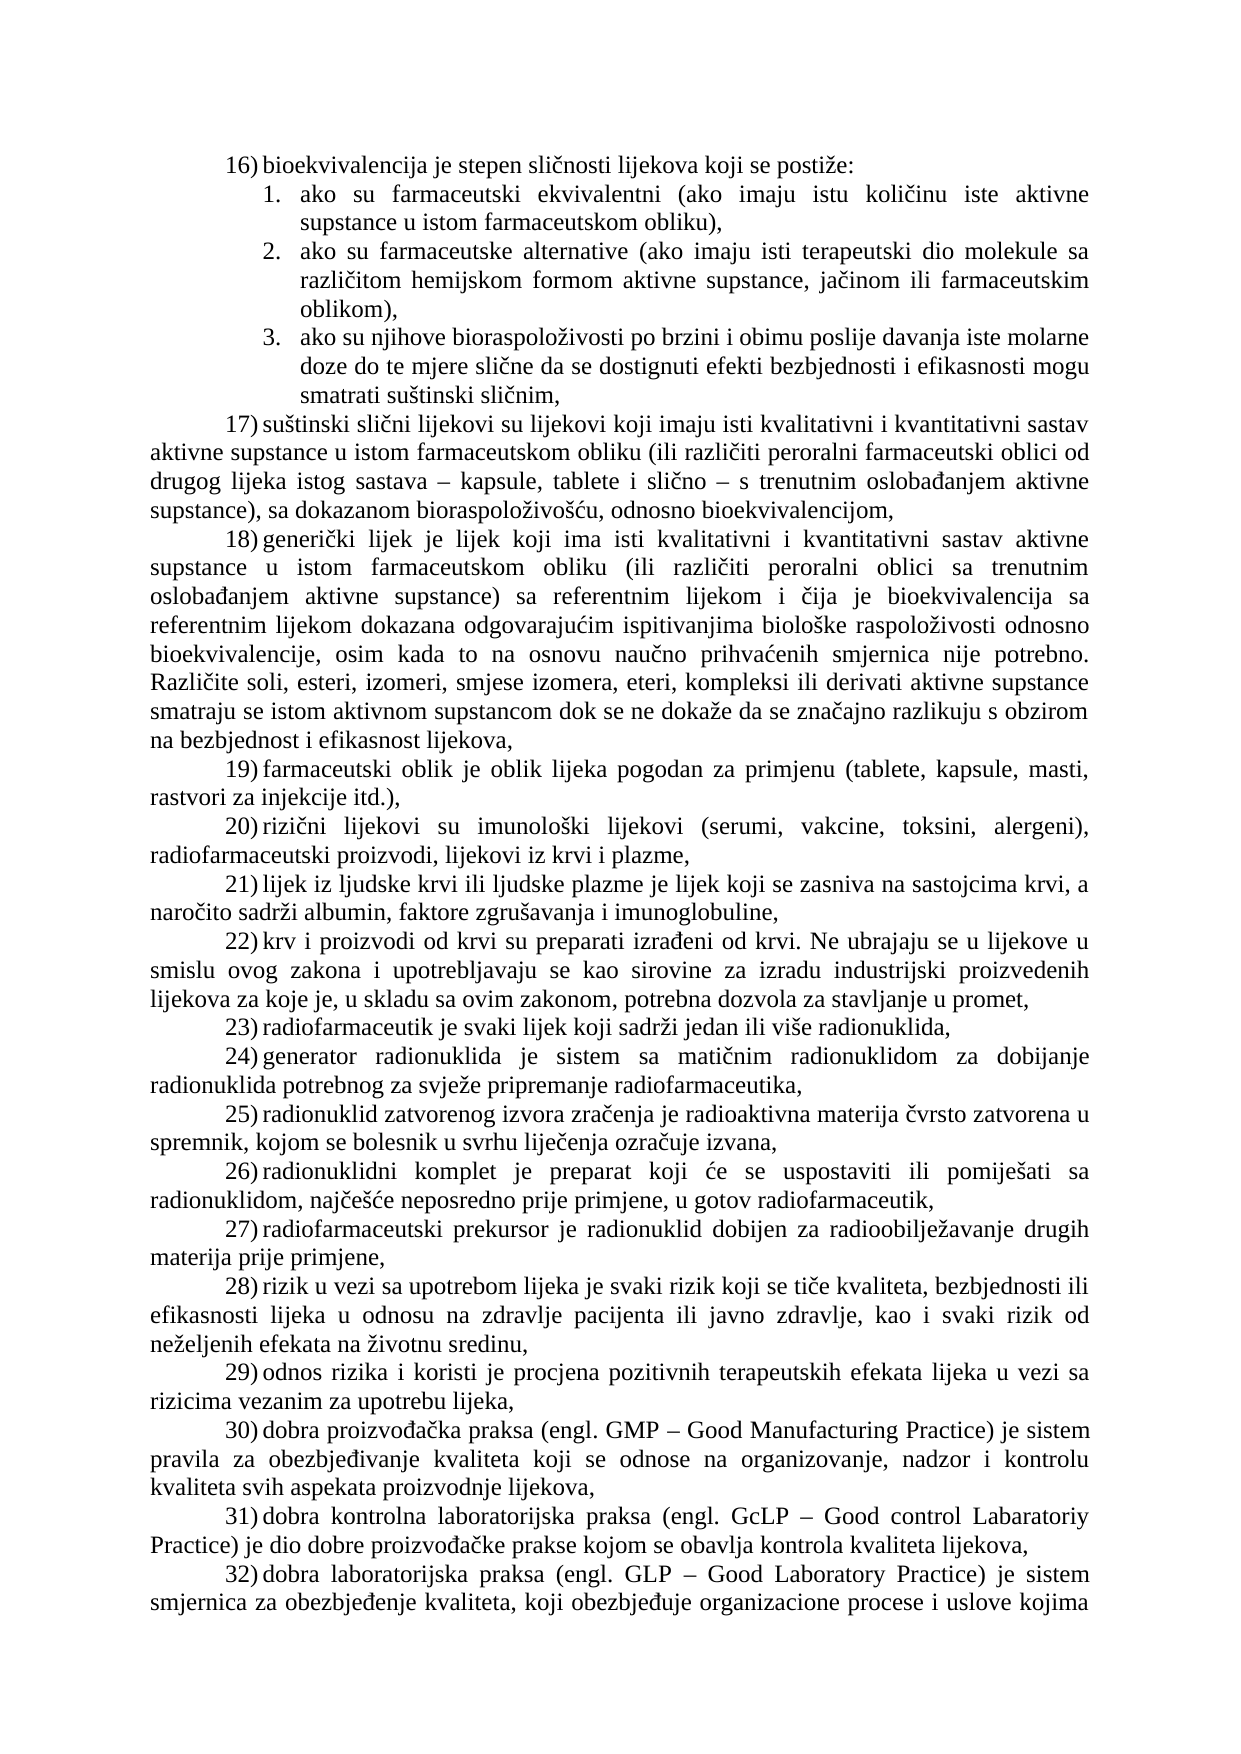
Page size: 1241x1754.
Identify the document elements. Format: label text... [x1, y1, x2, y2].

text 18) generički lijek je lijek koji ima isti kvalitativni i kvantitativni sastav aktivne supstance u istom farmaceutskom obliku (ili različiti peroralni oblici sa trenutnim oslobađanjem aktivne supstance) sa referentnim lijekom i čija je bioekvivalencija sa referentnim lijekom dokazana odgovarajućim ispitivanjima biološke raspoloživosti odnosno bioekvivalencije, osim kada to na osnovu naučno prihvaćenih smjernica nije potrebno. Različite soli, esteri, izomeri, smjese izomera, eteri, kompleksi ili derivati aktivne supstance smatraju se istom aktivnom supstancom dok se ne dokaže da se značajno razlikuju s obzirom na bezbjednost i efikasnost lijekova, [150, 524, 1090, 754]
text 28) rizik u vezi sa upotrebom lijeka je svaki rizik koji se tiče kvaliteta, bezbjednosti ili efikasnosti lijeka u odnosu na zdravlje pacijenta ili javno zdravlje, kao i svaki rizik od neželjenih efekata na životnu sredinu, [150, 1271, 1090, 1357]
text 25) radionuklid zatvorenog izvora zračenja je radioaktivna materija čvrsto zatvorena u spremnik, kojom se bolesnik u svrhu liječenja ozračuje izvana, [150, 1099, 1090, 1156]
text 29) odnos rizika i koristi je procjena pozitivnih terapeutskih efekata lijeka u vezi sa rizicima vezanim za upotrebu lijeka, [150, 1357, 1090, 1415]
text 16) bioekvivalencija je stepen sličnosti lijekova koji se postiže: [150, 150, 1090, 179]
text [150, 1559, 1090, 1616]
text 30) dobra proizvođačka praksa (engl. GMP – Good Manufacturing Practice) je sistem pravila za obezbjeđivanje kvaliteta koji se odnose na organizovanje, nadzor i kontrolu kvaliteta svih aspekata proizvodnje lijekova, [150, 1415, 1090, 1501]
text 21) lijek iz ljudske krvi ili ljudske plazme je lijek koji se zasniva na sastojcima krvi, a naročito sadrži albumin, faktore zgrušavanja i imunoglobuline, [150, 869, 1090, 926]
text 27) radiofarmaceutski prekursor je radionuklid dobijen za radioobilježavanje drugih materija prije primjene, [150, 1214, 1090, 1271]
text 1. ako su farmaceutski ekvivalentni (ako imaju istu količinu iste aktivne supstance u istom farmaceutskom obliku), [262, 179, 1090, 236]
text 31) dobra kontrolna laboratorijska praksa (engl. GcLP – Good control Labaratoriy Practice) je dio dobre proizvođačke prakse kojom se obavlja kontrola kvaliteta lijekova, [150, 1501, 1090, 1559]
text 3. ako su njihove bioraspoloživosti po brzini i obimu poslije davanja iste molarne doze do te mjere slične da se dostignuti efekti bezbjednosti i efikasnosti mogu smatrati suštinski sličnim, [262, 322, 1090, 409]
text 26) radionuklidni komplet je preparat koji će se uspostaviti ili pomiješati sa radionuklidom, najčešće neposredno prije primjene, u gotov radiofarmaceutik, [150, 1156, 1090, 1214]
text 20) rizični lijekovi su imunološki lijekovi (serumi, vakcine, toksini, alergeni), radiofarmaceutski proizvodi, lijekovi iz krvi i plazme, [150, 811, 1090, 869]
text 2. ako su farmaceutske alternative (ako imaju isti terapeutski dio molekule sa različitom hemijskom formom aktivne supstance, jačinom ili farmaceutskim oblikom), [262, 236, 1090, 322]
text 17) suštinski slični lijekovi su lijekovi koji imaju isti kvalitativni i kvantitativni sastav aktivne supstance u istom farmaceutskom obliku (ili različiti peroralni farmaceutski oblici od drugog lijeka istog sastava – kapsule, tablete i slično – s trenutnim oslobađanjem aktivne supstance), sa dokazanom bioraspoloživošću, odnosno bioekvivalencijom, [150, 409, 1090, 524]
text 22) krv i proizvodi od krvi su preparati izrađeni od krvi. Ne ubrajaju se u lijekove u smislu ovog zakona i upotrebljavaju se kao sirovine za izradu industrijski proizvedenih lijekova za koje je, u skladu sa ovim zakonom, potrebna dozvola za stavljanje u promet, [150, 926, 1090, 1012]
text 19) farmaceutski oblik je oblik lijeka pogodan za primjenu (tablete, kapsule, masti, rastvori za injekcije itd.), [150, 754, 1090, 811]
text 24) generator radionuklida je sistem sa matičnim radionuklidom za dobijanje radionuklida potrebnog za svježe pripremanje radiofarmaceutika, [150, 1041, 1090, 1099]
text 23) radiofarmaceutik je svaki lijek koji sadrži jedan ili više radionuklida, [150, 1012, 1090, 1041]
